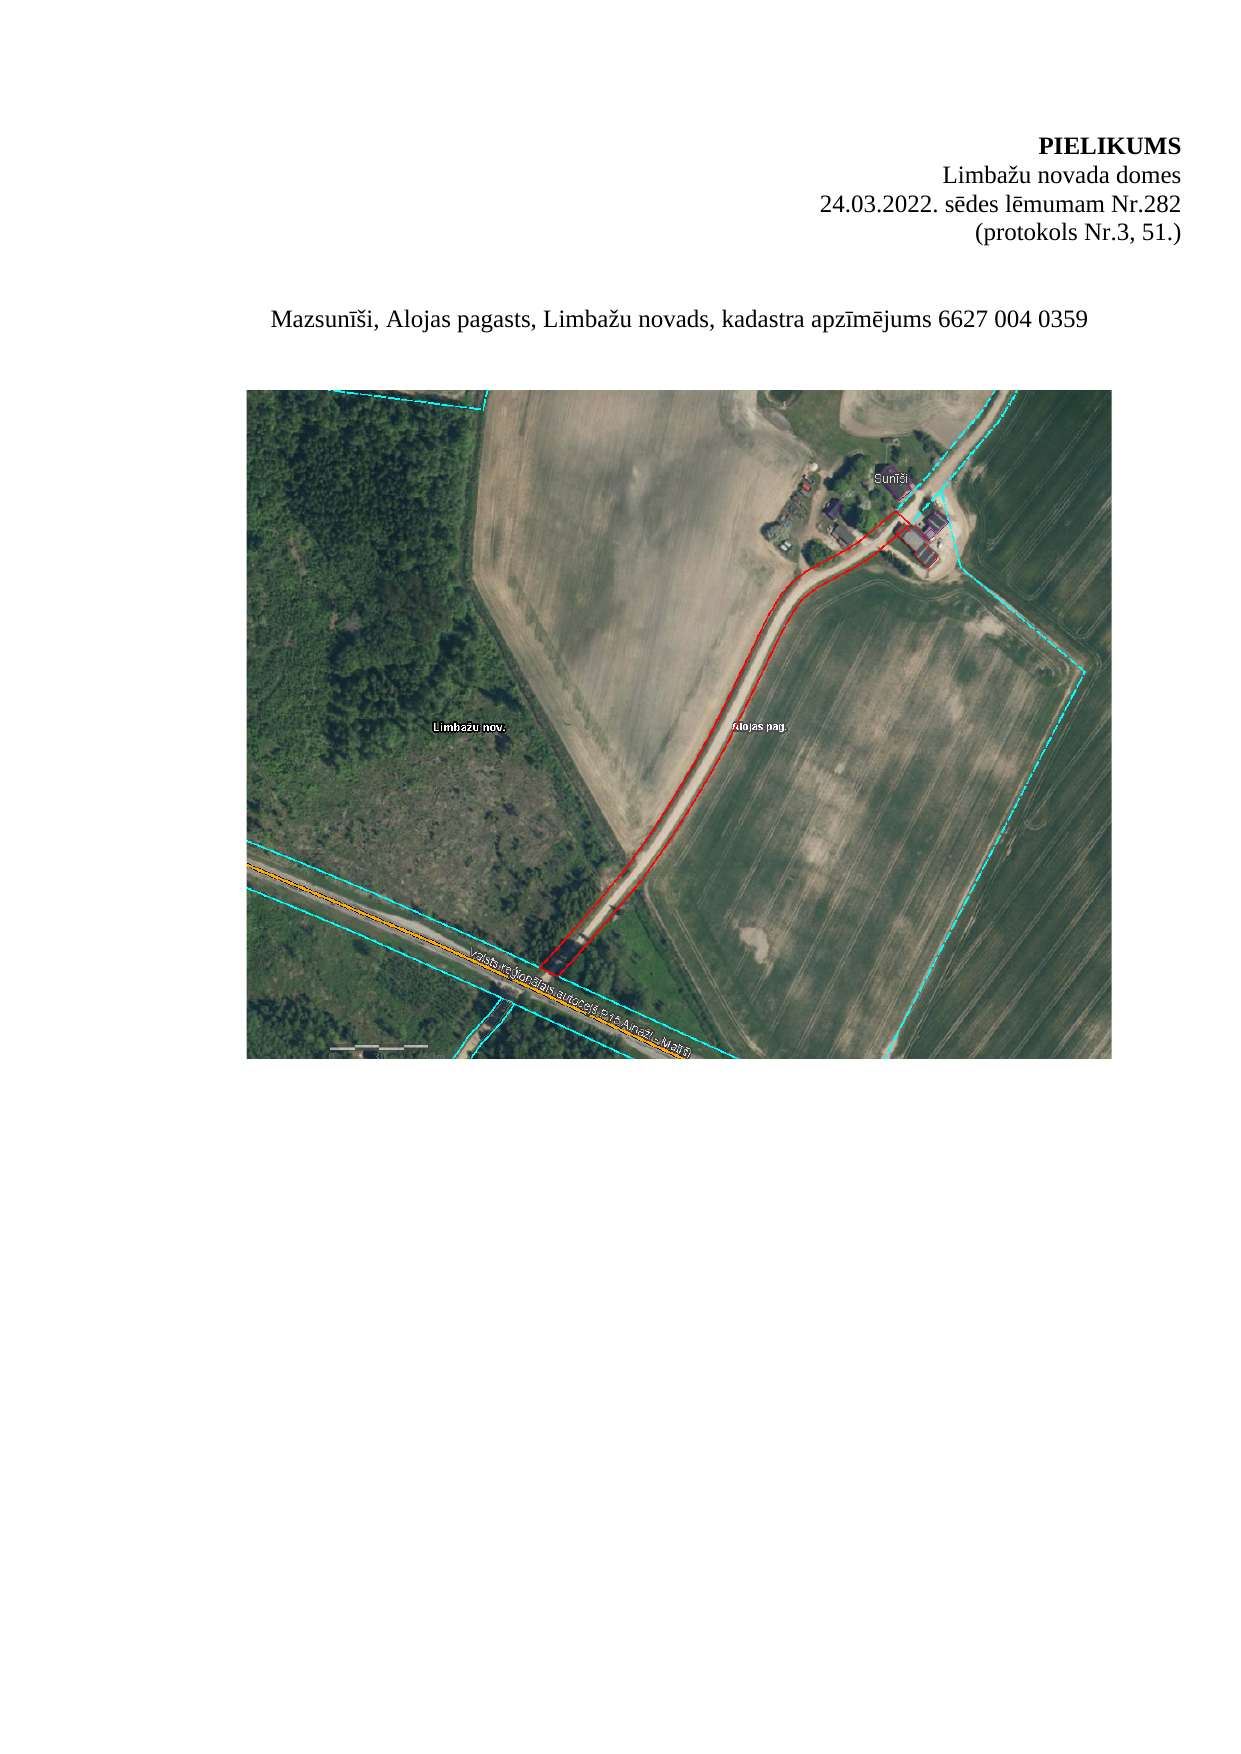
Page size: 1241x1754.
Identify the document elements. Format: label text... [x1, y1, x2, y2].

text 24.03.2022. sēdes lēmumam Nr.282 [177, 189, 1181, 217]
text pielikums [177, 131, 1181, 160]
text Mazsunīši, Alojas pagasts, Limbažu novads, kadastra apzīmējums 6627 004 0359 [177, 304, 1181, 332]
picture [246, 390, 1112, 1059]
text (protokols Nr.3, 51.) [177, 217, 1181, 246]
text Limbažu novada domes [177, 160, 1181, 189]
